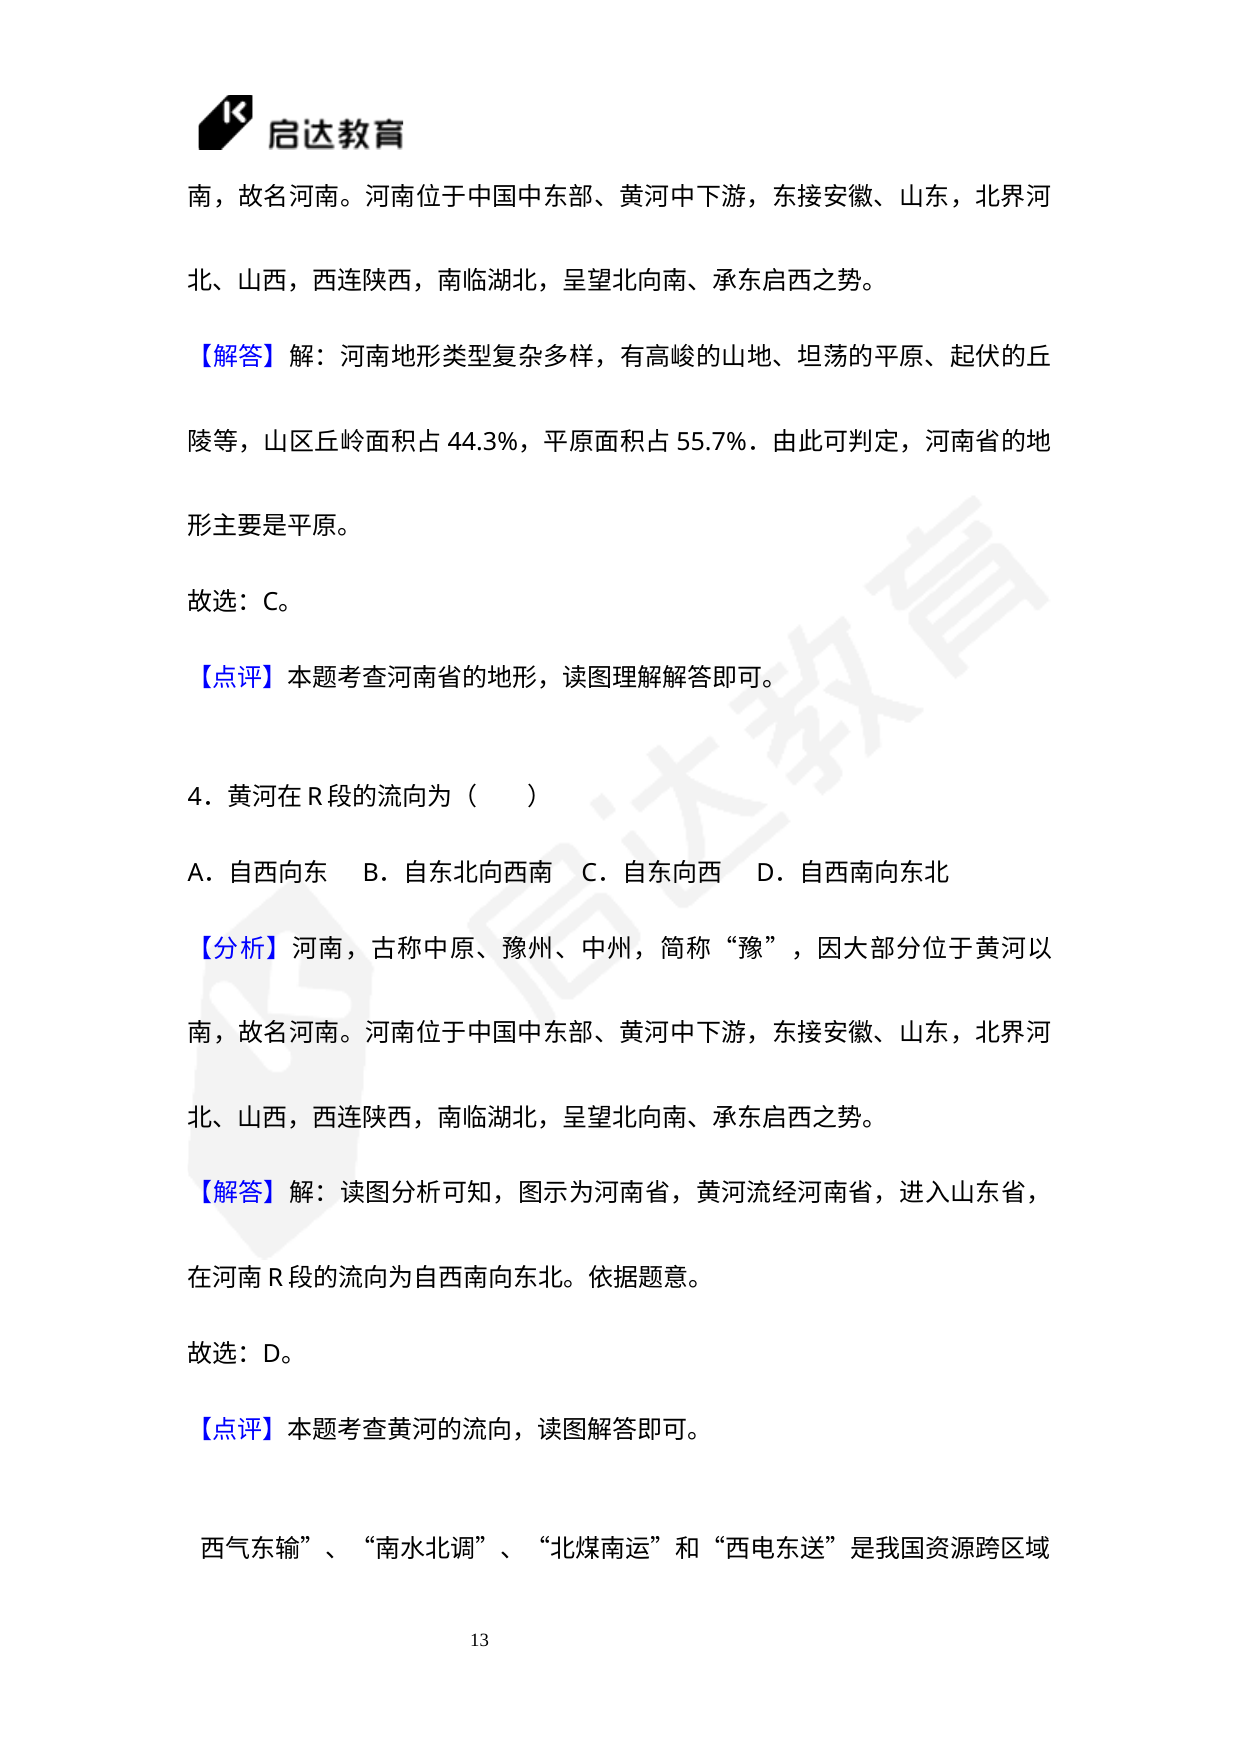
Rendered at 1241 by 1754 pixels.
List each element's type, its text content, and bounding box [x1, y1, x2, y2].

text A．自西向东 B．自东北向西南 C．自东向西 D．自西南向东北 [187, 838, 1053, 903]
text 故选：C。 [187, 567, 1053, 632]
text 西气东输”、“南水北调”、“北煤南运”和“西电东送”是我国资源跨区域调配的四大工程。据此完成5～6题。 [187, 1514, 1053, 1579]
picture [198, 95, 404, 150]
text 4．黄河在R段的流向为（ ） [187, 762, 1053, 827]
text 【点评】本题考查黄河的流向，读图解答即可。 [187, 1395, 1053, 1460]
text 故选：D。[来源:Z*xx*k.Com] [187, 1319, 1053, 1384]
text 【点评】本题考查河南省的地形，读图理解解答即可。 [187, 643, 1053, 708]
text 【解答】解：读图分析可知，图示为河南省，黄河流经河南省，进入山东省，在河南R段的流向为自西南向东北。依据题意。 [187, 1158, 1053, 1308]
text 【分析】河南，古称中原、豫州、中州，简称“豫”，因大部分位于黄河以南，故名河南。河南位于中国中东部、黄河中下游，东接安徽、山东，北界河北、山西，西连陕西，南临湖北，呈望北向南、承东启西之势。 [187, 914, 1053, 1148]
text 【分析】河南，古称中原、豫州、中州，简称“豫”，因大部分位于黄河以南，故名河南。河南位于中国中东部、黄河中下游，东接安徽、山东，北界河北、山西，西连陕西，南临湖北，呈望北向南、承东启西之势。 [187, 162, 1053, 311]
text 【解答】解：河南地形类型复杂多样，有高峻的山地、坦荡的平原、起伏的丘陵等，山区丘岭面积占44.3%，平原面积占55.7%．由此可判定，河南省的地形主要是平原。 [187, 322, 1053, 556]
